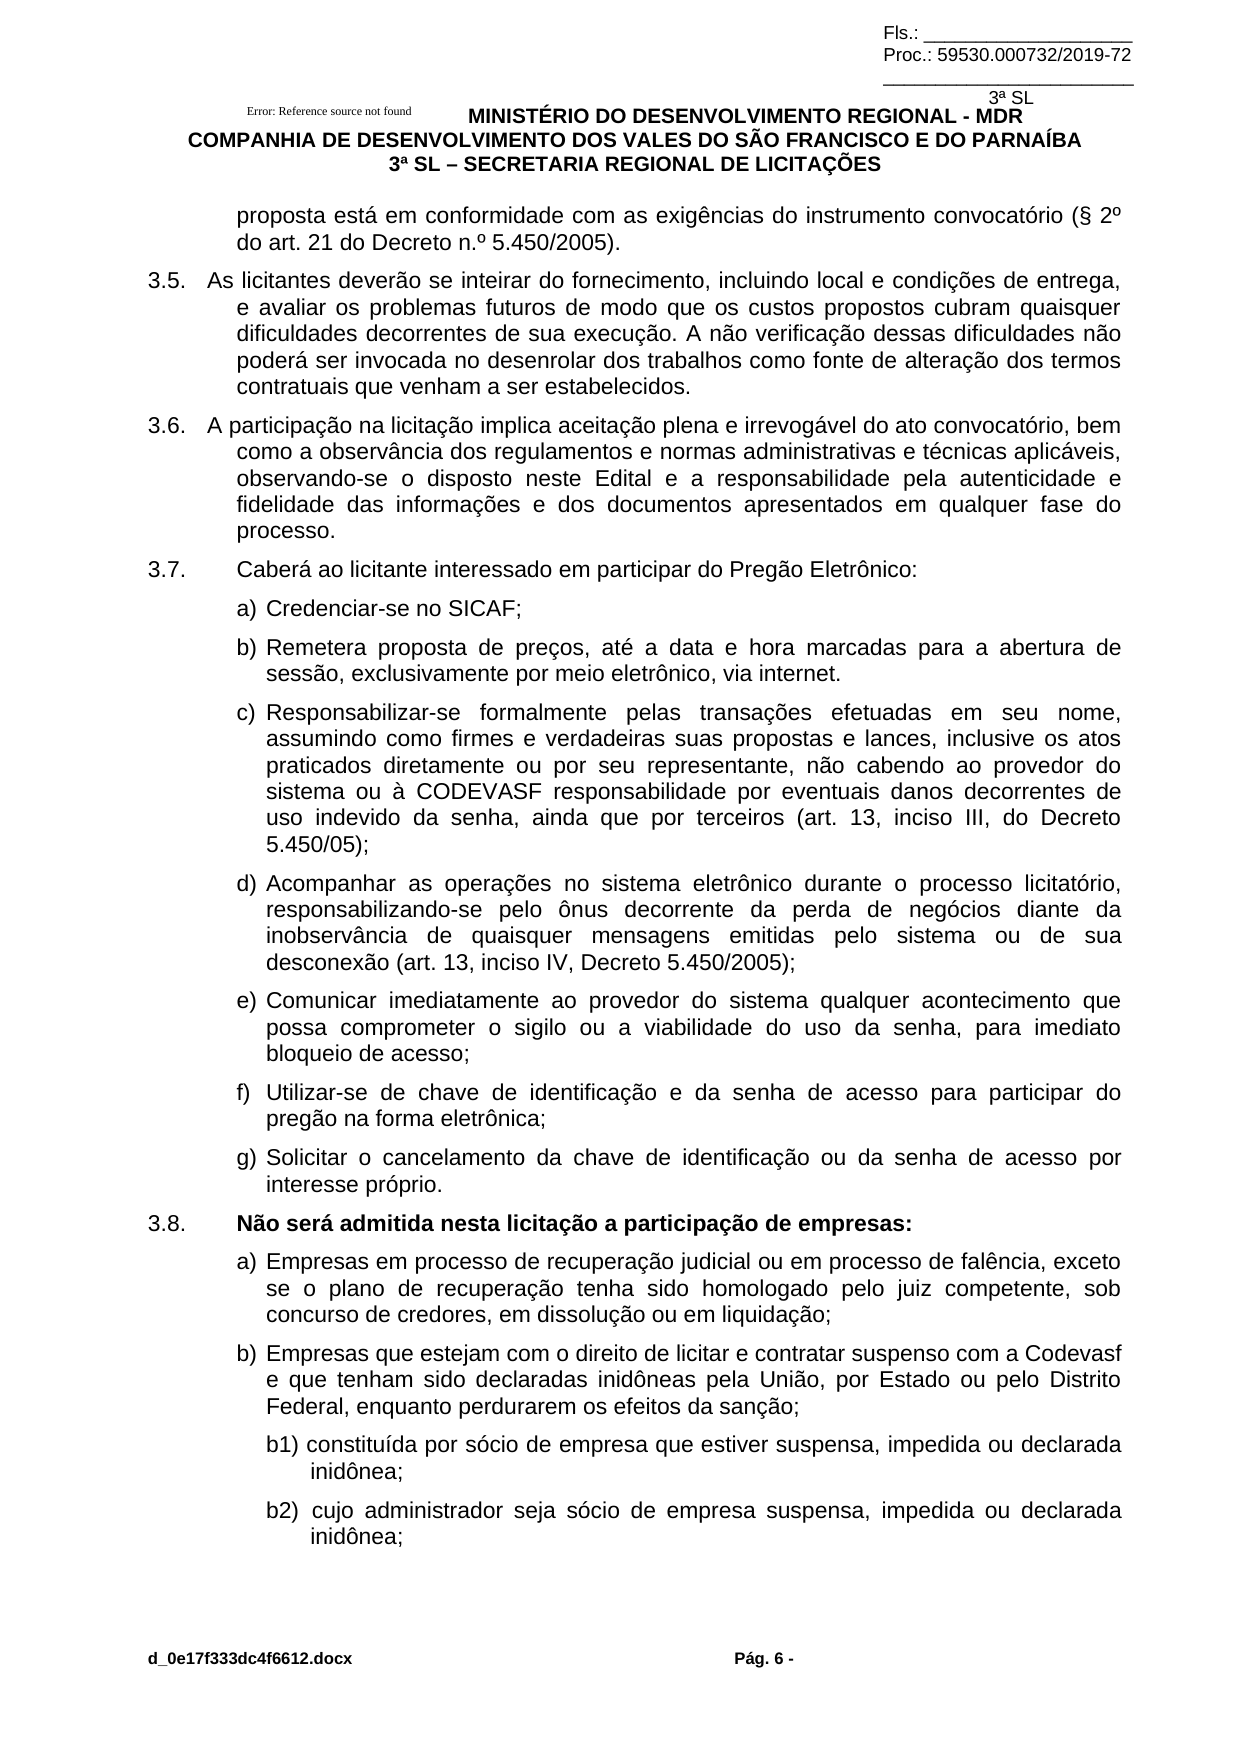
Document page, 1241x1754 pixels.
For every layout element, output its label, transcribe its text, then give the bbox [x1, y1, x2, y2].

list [148, 202, 1122, 255]
list Remetera proposta de preços, até a data e hora marcadas para a abertura de sessão, exclusivamente por meio eletrônico, via internet. [236, 634, 1122, 686]
list Utilizar-se de chave de identificação e da senha de acesso para participar do pregão na forma eletrônica; [236, 1079, 1122, 1132]
text b1) constituída por sócio de empresa que estiver suspensa, impedida ou declarada inidônea; [266, 1431, 1122, 1484]
list Responsabilizar-se formalmente pelas transações efetuadas em seu nome, assumindo como firmes e verdadeiras suas propostas e lances, inclusive os atos praticados diretamente ou por seu representante, não cabendo ao provedor do sistema ou à CODEVASF responsabilidade por eventuais danos decorrentes de uso indevido da senha, ainda que por terceiros (art. 13, inciso III, do Decreto 5.450/05); [236, 699, 1122, 857]
list As licitantes deverão se inteirar do fornecimento, incluindo local e condições de entrega, e avaliar os problemas futuros de modo que os custos propostos cubram quaisquer dificuldades decorrentes de sua execução. A não verificação dessas dificuldades não poderá ser invocada no desenrolar dos trabalhos como fonte de alteração dos termos contratuais que venham a ser estabelecidos. [148, 267, 1122, 399]
list Caberá ao licitante interessado em participar do Pregão Eletrônico: [148, 556, 1122, 582]
list A participação na licitação implica aceitação plena e irrevogável do ato convocatório, bem como a observância dos regulamentos e normas administrativas e técnicas aplicáveis, observando-se o disposto neste Edital e a responsabilidade pela autenticidade e fidelidade das informações e dos documentos apresentados em qualquer fase do processo. [148, 412, 1122, 543]
list Não será admitida nesta licitação a participação de empresas: [148, 1209, 1122, 1236]
text b2) cujo administrador seja sócio de empresa suspensa, impedida ou declarada inidônea; [266, 1497, 1122, 1549]
list Credenciar-se no SICAF; [236, 595, 1122, 621]
list Acompanhar as operações no sistema eletrônico durante o processo licitatório, responsabilizando-se pelo ônus decorrente da perda de negócios diante da inobservância de quaisquer mensagens emitidas pelo sistema ou de sua desconexão (art. 13, inciso IV, Decreto 5.450/2005); [236, 869, 1122, 975]
list Empresas que estejam com o direito de licitar e contratar suspenso com a Codevasf e que tenham sido declaradas inidôneas pela União, por Estado ou pelo Distrito Federal, enquanto perdurarem os efeitos da sanção; [236, 1340, 1122, 1419]
list Comunicar imediatamente ao provedor do sistema qualquer acontecimento que possa comprometer o sigilo ou a viabilidade do uso da senha, para imediato bloqueio de acesso; [236, 987, 1122, 1067]
list Empresas em processo de recuperação judicial ou em processo de falência, exceto se o plano de recuperação tenha sido homologado pelo juiz competente, sob concurso de credores, em dissolução ou em liquidação; [236, 1248, 1122, 1327]
list Solicitar o cancelamento da chave de identificação ou da senha de acesso por interesse próprio. [236, 1144, 1122, 1197]
